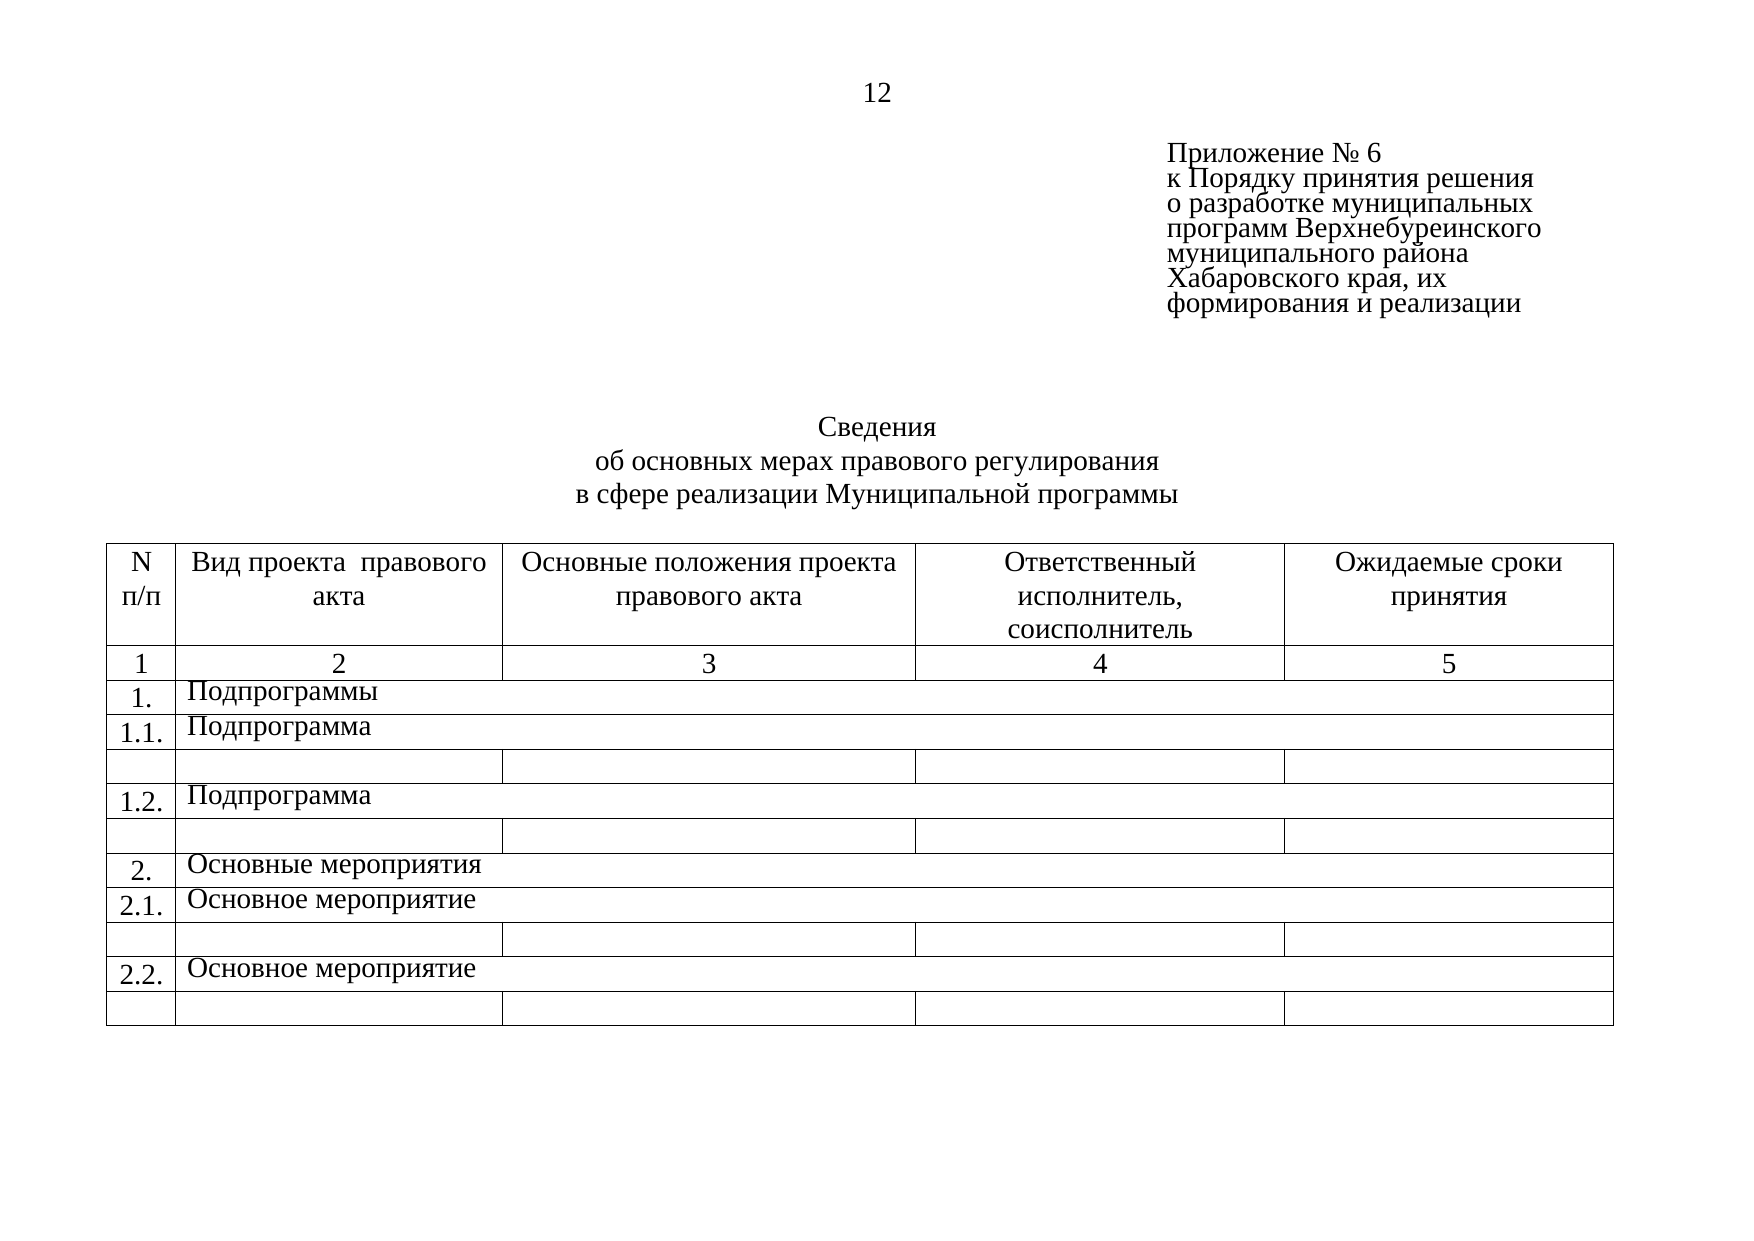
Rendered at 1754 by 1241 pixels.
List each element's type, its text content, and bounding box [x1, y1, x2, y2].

table_cell Основное мероприятие [176, 957, 1613, 991]
table_cell 5 [1285, 646, 1613, 679]
text к Порядку принятия решения [1167, 167, 1636, 192]
table_cell 2 [176, 646, 502, 679]
table_cell Подпрограмма [176, 715, 1613, 749]
table_cell [176, 750, 502, 783]
table_cell 1 [107, 646, 175, 679]
table_cell 1.2. [107, 784, 175, 818]
text в сфере реализации Муниципальной программы [118, 476, 1636, 510]
table_cell 2. [107, 854, 175, 887]
table_cell [503, 923, 915, 956]
table_cell [107, 819, 175, 852]
table_cell [1285, 750, 1613, 783]
table_cell Основное мероприятие [176, 888, 1613, 922]
table_cell [107, 923, 175, 956]
table_cell [503, 992, 915, 1025]
table_header Ответственный исполнитель, соисполнитель [916, 544, 1284, 645]
table_header Ожидаемые сроки принятия [1285, 544, 1613, 645]
table_cell [107, 992, 175, 1025]
table_cell [916, 992, 1284, 1025]
table_cell 2.1. [107, 888, 175, 922]
table_cell [503, 819, 915, 852]
table_cell [916, 819, 1284, 852]
table_cell 1. [107, 681, 175, 714]
table_cell 3 [503, 646, 915, 679]
text Сведения [118, 409, 1636, 443]
table_cell [176, 992, 502, 1025]
text Приложение № 6 [1167, 142, 1636, 167]
text о разработке муниципальных программ Верхнебуреинского муниципального района Хабаровского края, их формирования и реализации [1167, 192, 1636, 317]
table_cell [1285, 819, 1613, 852]
table_header Основные положения проекта правового акта [503, 544, 915, 645]
table_cell 1.1. [107, 715, 175, 749]
table_cell Основные мероприятия [176, 854, 1613, 887]
table_cell [176, 819, 502, 852]
table_cell [176, 923, 502, 956]
table_header Вид проекта правового акта [176, 544, 502, 645]
table_cell [107, 750, 175, 783]
table_cell [1285, 923, 1613, 956]
table_header N п/п [107, 544, 175, 645]
table_cell 4 [916, 646, 1284, 679]
table_cell [503, 750, 915, 783]
table_cell Подпрограмма [176, 784, 1613, 818]
table_cell 2.2. [107, 957, 175, 991]
text об основных мерах правового регулирования [118, 443, 1636, 476]
table_cell [916, 750, 1284, 783]
table_cell Подпрограммы [176, 681, 1613, 714]
table_cell [1285, 992, 1613, 1025]
table_cell [916, 923, 1284, 956]
